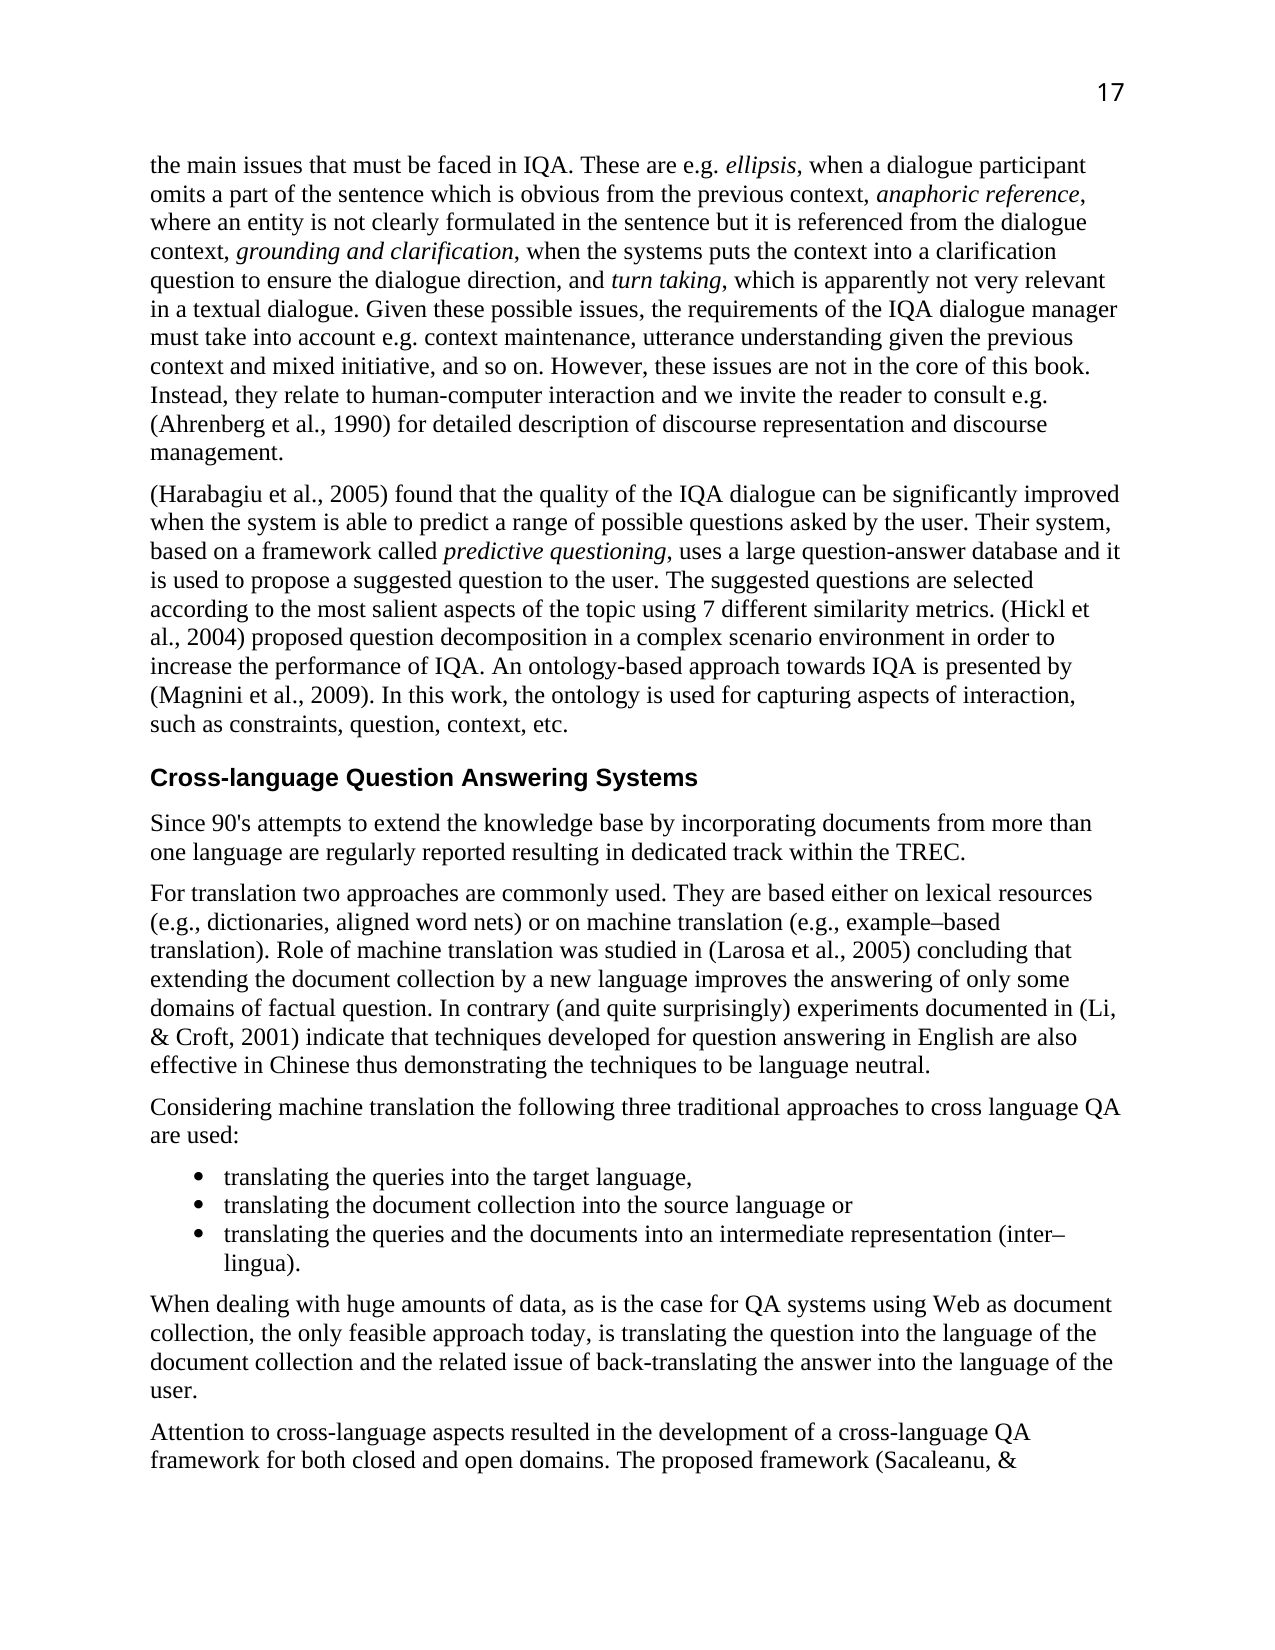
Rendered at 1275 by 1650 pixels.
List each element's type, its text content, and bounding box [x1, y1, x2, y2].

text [150, 1417, 1125, 1474]
list translating the queries and the documents into an intermediate representation (inter–lingua). [194, 1219, 1125, 1277]
text For translation two approaches are commonly used. They are based either on lexical resources (e.g., dictionaries, aligned word nets) or on machine translation (e.g., example–based translation). Role of machine translation was studied in (Larosa et al., 2005) concluding that extending the document collection by a new language improves the answering of only some domains of factual question. In contrary (and quite surprisingly) experiments documented in (Li, & Croft, 2001) indicate that techniques developed for question answering in English are also effective in Chinese thus demonstrating the techniques to be language neutral. [150, 878, 1125, 1079]
text (Harabagiu et al., 2005) found that the quality of the IQA dialogue can be significantly improved when the system is able to predict a range of possible questions asked by the user. Their system, based on a framework called predictive questioning, uses a large question-answer database and it is used to propose a suggested question to the user. The suggested questions are selected according to the most salient aspects of the topic using 7 different similarity metrics. (Hickl et al., 2004) proposed question decomposition in a complex scenario environment in order to increase the performance of IQA. An ontology-based approach towards IQA is presented by (Magnini et al., 2009). In this work, the ontology is used for capturing aspects of interaction, such as constraints, question, context, etc. [150, 479, 1125, 737]
list translating the queries into the target language, [194, 1162, 1125, 1191]
text Since 90's attempts to extend the knowledge base by incorporating documents from more than one language are regularly reported resulting in dedicated track within the TREC. [150, 808, 1125, 866]
text Considering machine translation the following three traditional approaches to cross language QA are used: [150, 1092, 1125, 1149]
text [150, 150, 1125, 466]
subtitle Cross-language Question Answering Systems [150, 762, 1125, 791]
text When dealing with huge amounts of data, as is the case for QA systems using Web as document collection, the only feasible approach today, is translating the question into the language of the document collection and the related issue of back-translating the answer into the language of the user. [150, 1289, 1125, 1404]
list translating the document collection into the source language or [194, 1191, 1125, 1219]
